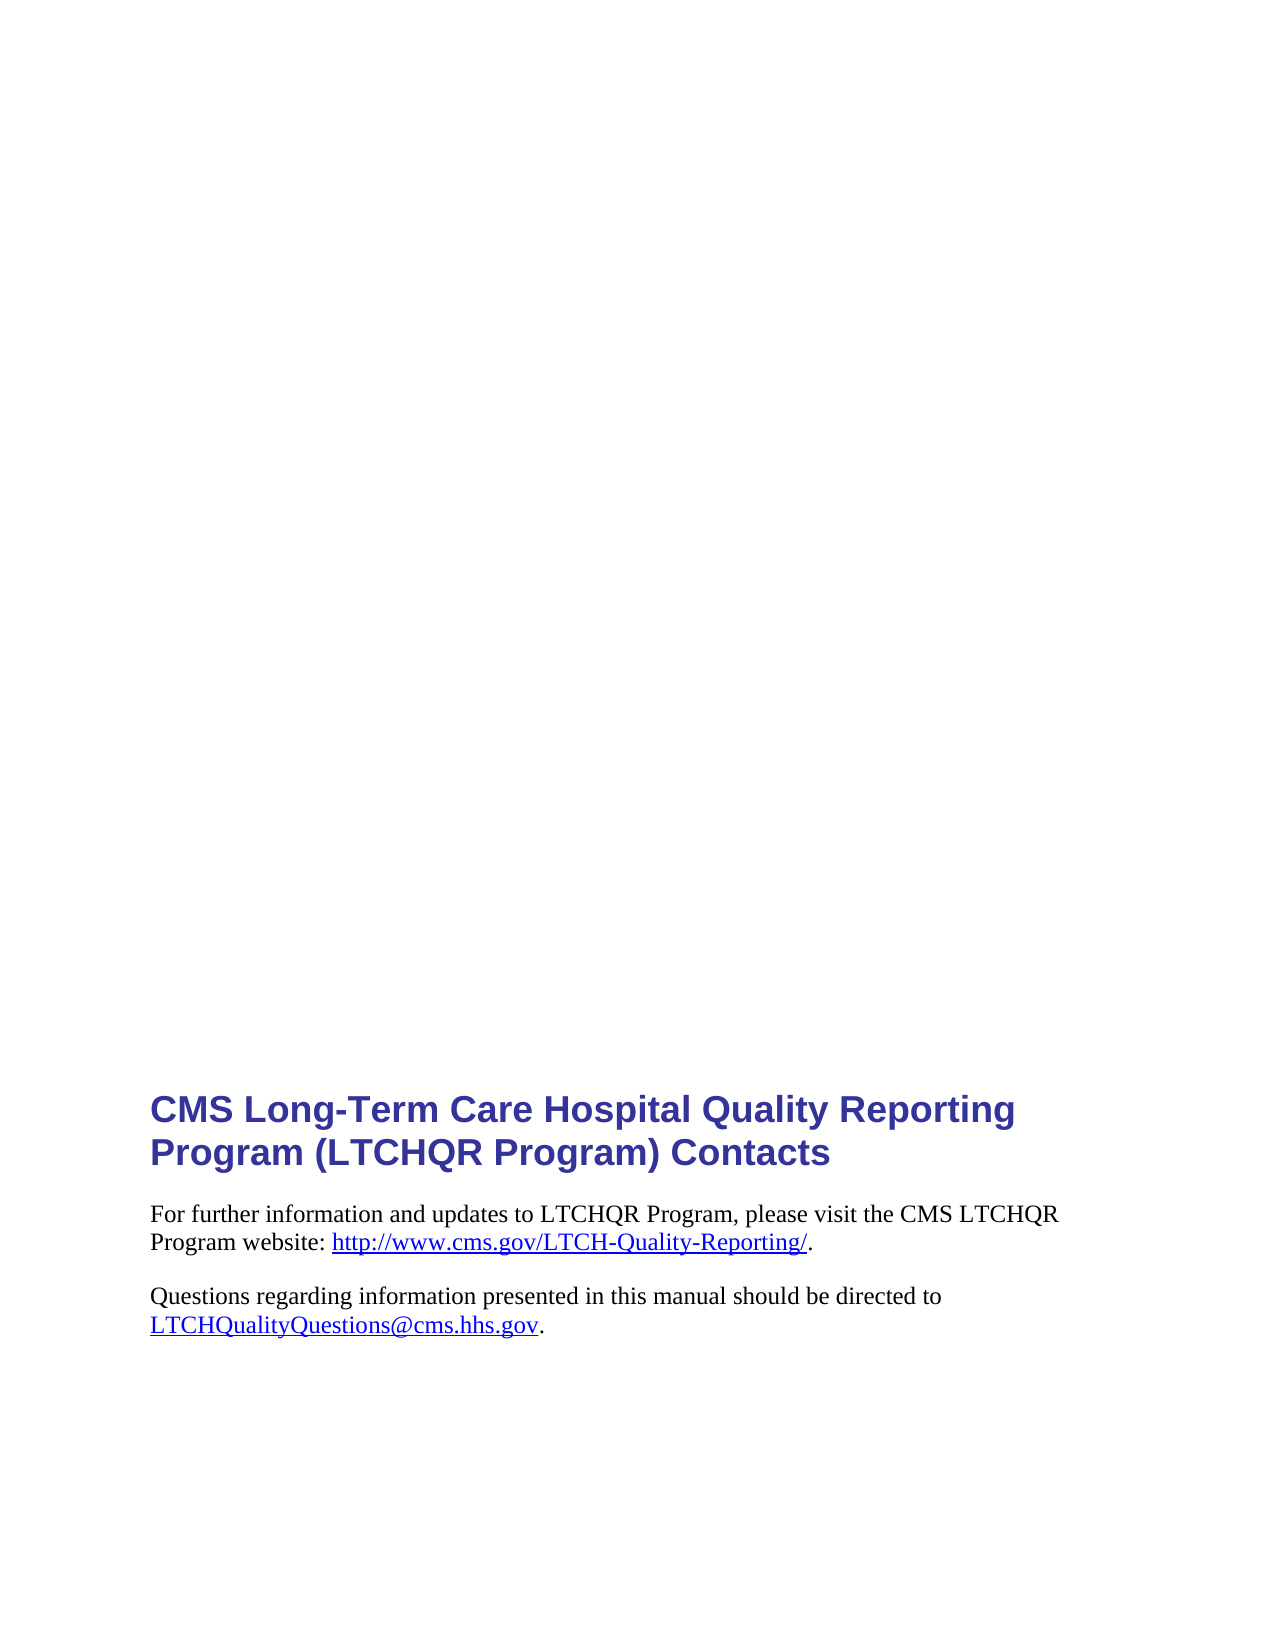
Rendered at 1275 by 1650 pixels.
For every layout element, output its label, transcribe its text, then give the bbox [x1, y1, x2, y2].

text LTCHQualityQuestions@cms.hhs.gov. [150, 1310, 1098, 1339]
text Program (LTCHQR Program) Contacts [150, 1131, 1098, 1174]
text CMS Long-Term Care Hospital Quality Reporting [150, 1087, 1098, 1131]
text Questions regarding information presented in this manual should be directed to [150, 1281, 1098, 1310]
text For further information and updates to LTCHQR Program, please visit the CMS LTCHQR Program website: http://www.cms.gov/LTCH-Quality-Reporting/. [150, 1199, 1065, 1256]
